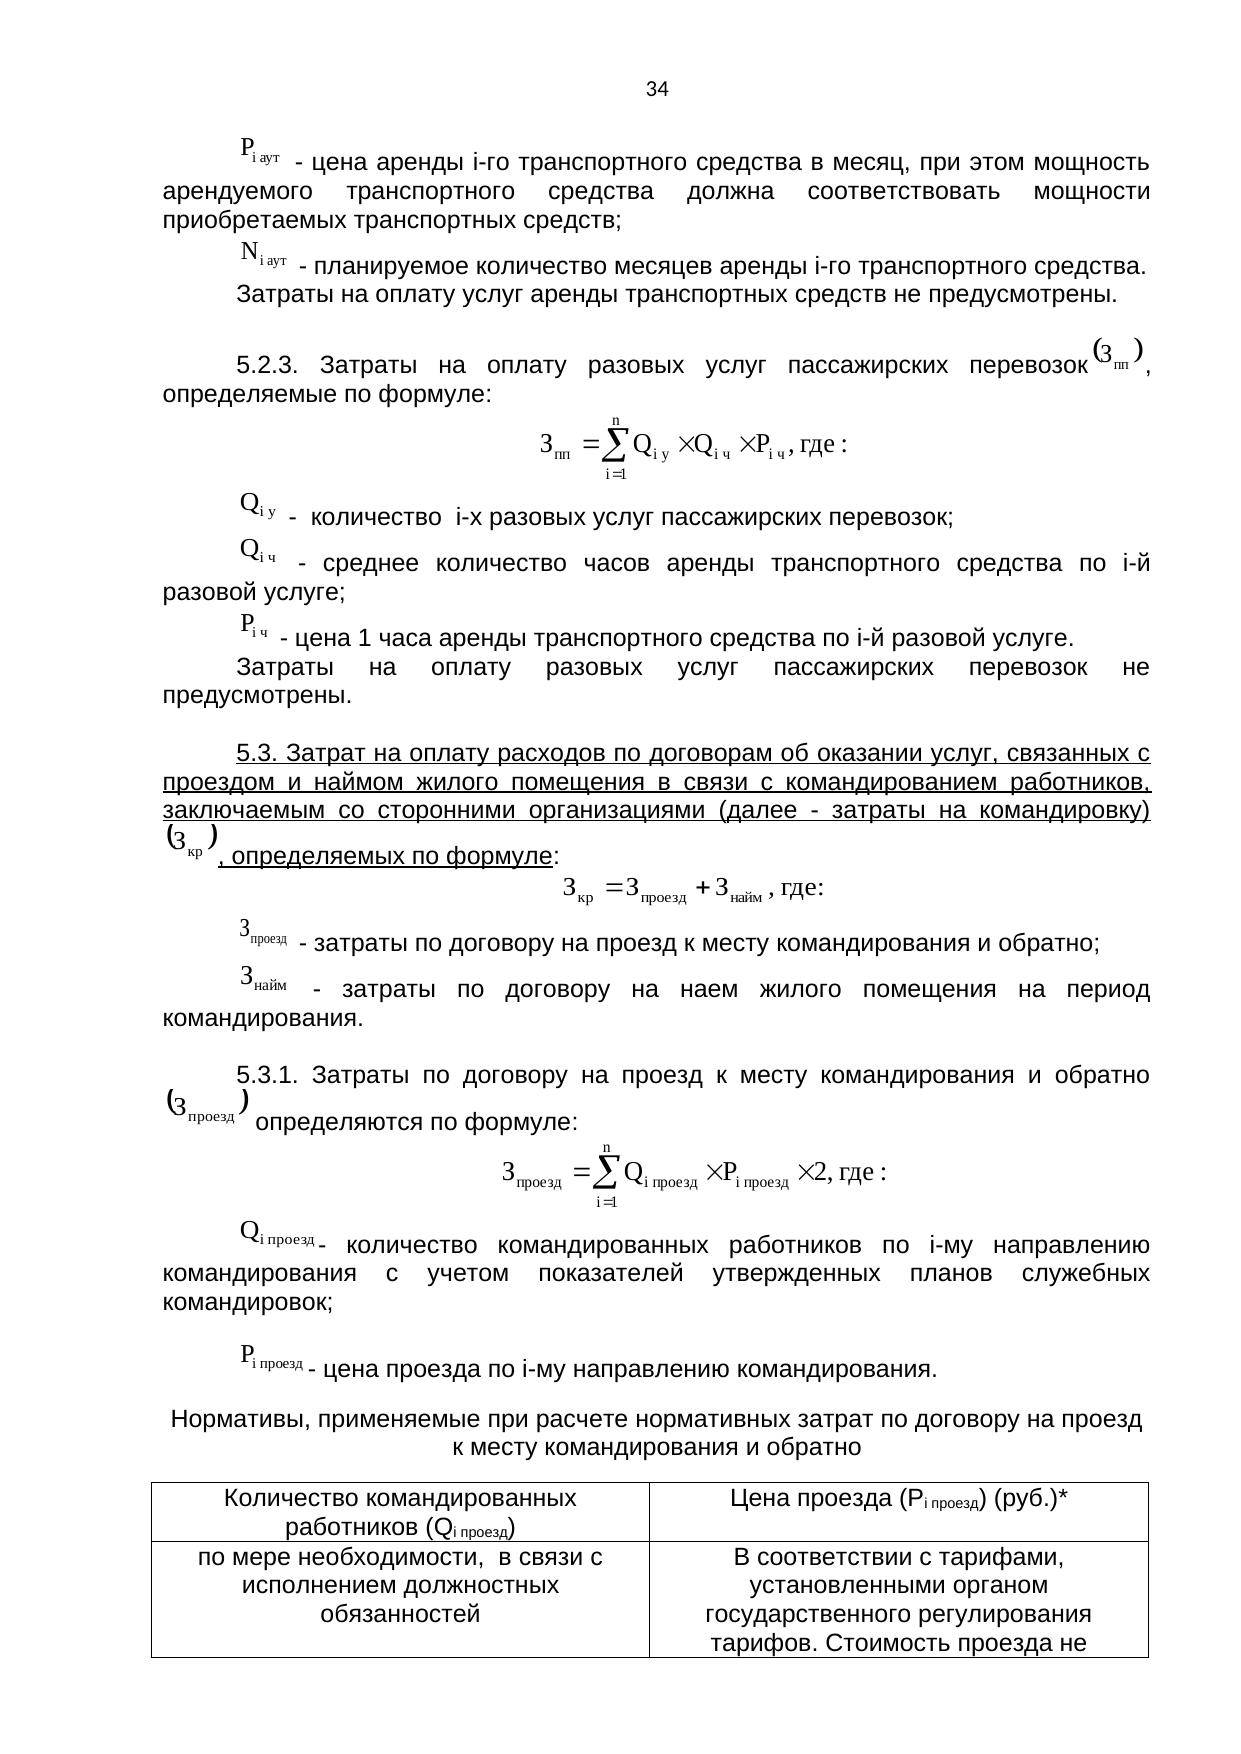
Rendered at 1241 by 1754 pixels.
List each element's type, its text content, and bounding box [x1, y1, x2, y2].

text - цена 1 часа аренды транспортного средства по i-й разовой услуге. [162, 606, 1152, 652]
text - среднее количество часов аренды транспортного средства по i-й разовой услуге; [162, 531, 1152, 606]
text - количество i-х разовых услуг пассажирских перевозок; [162, 485, 1152, 531]
text 5.2.3. Затраты на оплату разовых услуг пассажирских перевозок, определяемые по формуле: [162, 337, 1152, 407]
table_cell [152, 1542, 649, 1657]
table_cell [650, 1542, 1148, 1657]
text 5.3. Затрат на оплату расходов по договорам об оказании услуг, связанных с проездом и наймом жилого помещения в связи с командированием работников, заключаемым со сторонними организациями (далее - затраты на командировку), определяемых по формуле: [162, 738, 1152, 791]
text - затраты по договору на наем жилого помещения на период командирования. [162, 957, 1152, 1032]
table_header Цена проезда (Рi проезд) (руб.)* [650, 1483, 1148, 1541]
text - цена проезда по i-му направлению командирования. [162, 1337, 1152, 1383]
text Нормативы, применяемые при расчете нормативных затрат по договору на проезд к месту командирования и обратно [162, 1404, 1152, 1461]
text - цена аренды i-го транспортного средства в месяц, при этом мощность арендуемого транспортного средства должна соответствовать мощности приобретаемых транспортных средств; [162, 130, 1152, 233]
text 5.3.1. Затраты по договору на проезд к месту командирования и обратно определяются по формуле: [162, 1060, 1152, 1135]
text - затраты по договору на проезд к месту командирования и обратно; [162, 911, 1152, 957]
text - количество командированных работников по i-му направлению командирования с учетом показателей утвержденных планов служебных командировок; [162, 1212, 1152, 1316]
text 5.3. Затрат на оплату расходов по договорам об оказании услуг, связанных с проездом и наймом жилого помещения в связи с командированием работников, заключаемым со сторонними организациями (далее - затраты на командировку), определяемых по формуле: [162, 792, 1152, 870]
text Затраты на оплату услуг аренды транспортных средств не предусмотрены. [162, 279, 1152, 308]
table_header Количество командированных работников (Qi проезд) [152, 1483, 649, 1541]
text Затраты на оплату разовых услуг пассажирских перевозок не предусмотрены. [162, 652, 1152, 709]
text - планируемое количество месяцев аренды i-го транспортного средства. [162, 233, 1152, 279]
